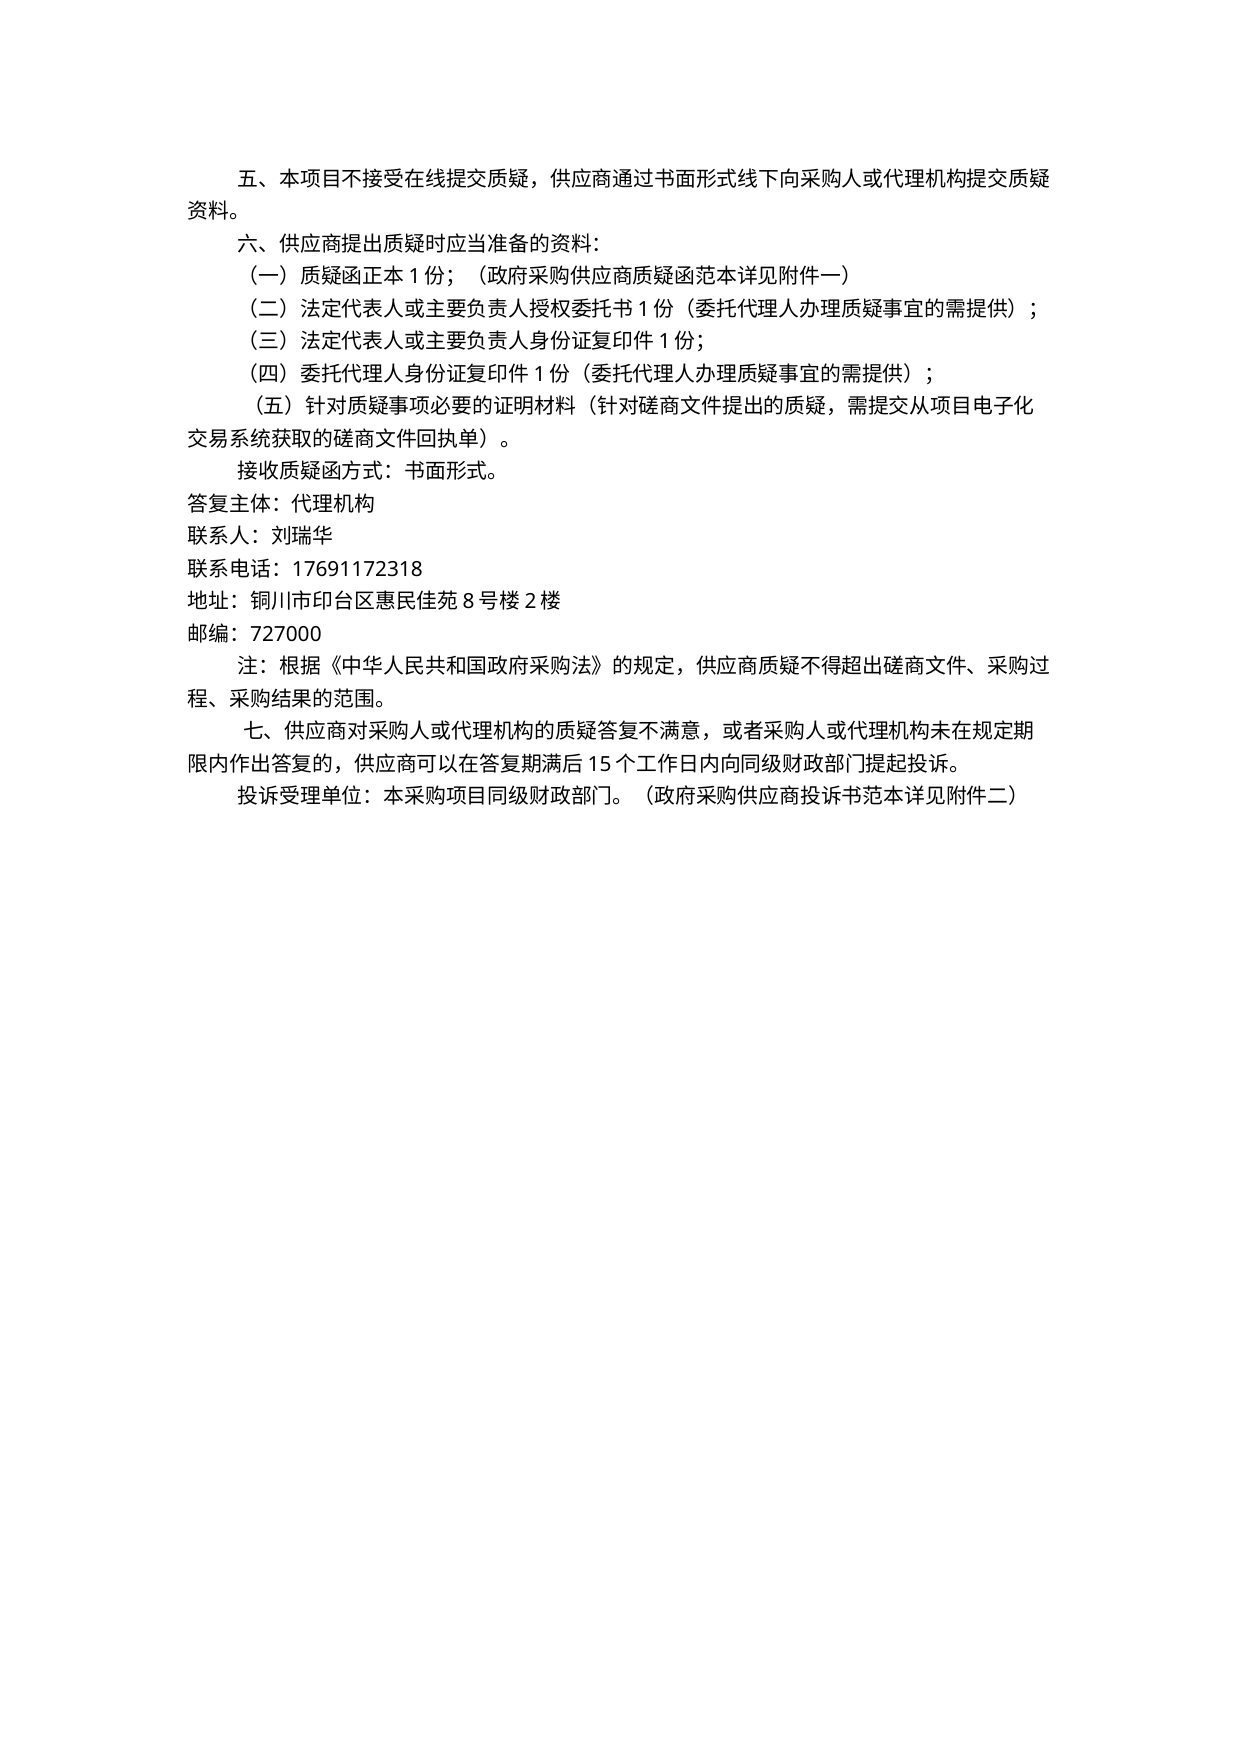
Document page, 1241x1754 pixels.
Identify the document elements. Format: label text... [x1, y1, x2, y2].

text （一）质疑函正本1份；（政府采购供应商质疑函范本详见附件一） [187, 259, 1053, 292]
text 答复主体：代理机构 [187, 487, 1053, 519]
text 邮编：727000 [187, 617, 1053, 649]
text 注：根据《中华人民共和国政府采购法》的规定，供应商质疑不得超出磋商文件、采购过程、采购结果的范围。 [187, 649, 1053, 714]
text 接收质疑函方式：书面形式。 [187, 454, 1053, 487]
text 联系电话：17691172318 [187, 552, 1053, 584]
text 七、供应商对采购人或代理机构的质疑答复不满意，或者采购人或代理机构未在规定期限内作出答复的，供应商可以在答复期满后15个工作日内向同级财政部门提起投诉。 [187, 714, 1053, 779]
text （三）法定代表人或主要负责人身份证复印件1份； [187, 324, 1053, 357]
text 联系人：刘瑞华 [187, 519, 1053, 552]
text （二）法定代表人或主要负责人授权委托书1份（委托代理人办理质疑事宜的需提供）； [187, 292, 1053, 324]
text 投诉受理单位：本采购项目同级财政部门。（政府采购供应商投诉书范本详见附件二） [187, 779, 1053, 812]
text （五）针对质疑事项必要的证明材料（针对磋商文件提出的质疑，需提交从项目电子化交易系统获取的磋商文件回执单）。 [187, 389, 1053, 454]
text 地址：铜川市印台区惠民佳苑8号楼2楼 [187, 584, 1053, 617]
text （四）委托代理人身份证复印件1份（委托代理人办理质疑事宜的需提供）； [187, 357, 1053, 389]
text 五、本项目不接受在线提交质疑，供应商通过书面形式线下向采购人或代理机构提交质疑资料。 [187, 162, 1053, 227]
text 六、供应商提出质疑时应当准备的资料： [187, 227, 1053, 259]
